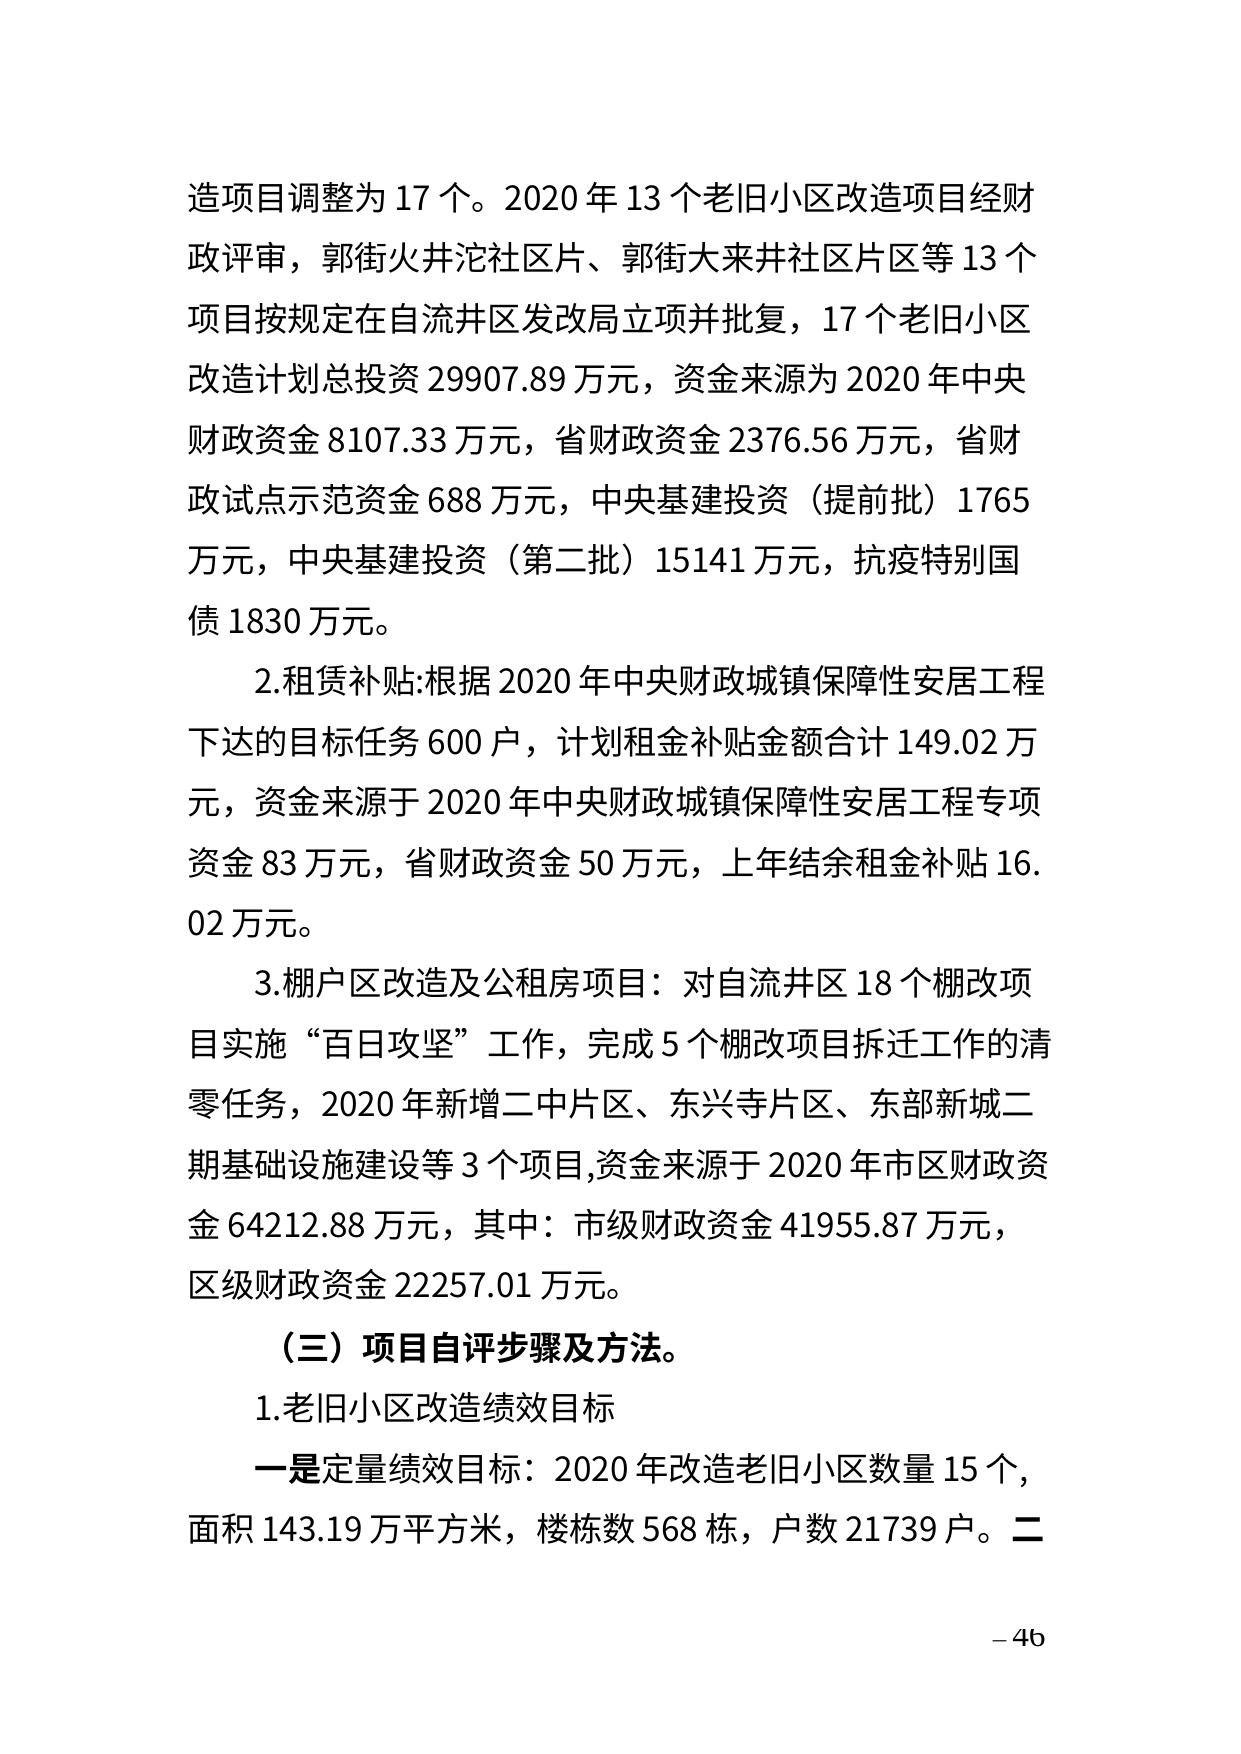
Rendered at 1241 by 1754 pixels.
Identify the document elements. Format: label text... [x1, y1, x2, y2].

text 目实施“百日攻坚”工作，完成5个棚改项目拆迁工作的清零任务，2020年新增二中片区、东兴寺片区、东部新城二期基础设施建设等3个项目,资金来源于2020年市区财政资金64212.88万元，其中：市级财政资金41955.87万元，区级财政资金22257.01万元。 [187, 1008, 1053, 1310]
text 1.老旧小区改造绩效目标 [187, 1372, 1053, 1433]
text 3.棚户区改造及公租房项目：对自流井区18个棚改项 [187, 947, 1053, 1008]
text 2.租赁补贴:根据2020年中央财政城镇保障性安居工程下达的目标任务600户，计划租金补贴金额合计149.02万元，资金来源于2020年中央财政城镇保障性安居工程专项资金83万元，省财政资金50万元，上年结余租金补贴16.02万元。 [187, 645, 1053, 947]
text （三）项目自评步骤及方法。 [187, 1310, 1053, 1372]
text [187, 1433, 1053, 1554]
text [187, 162, 1053, 645]
